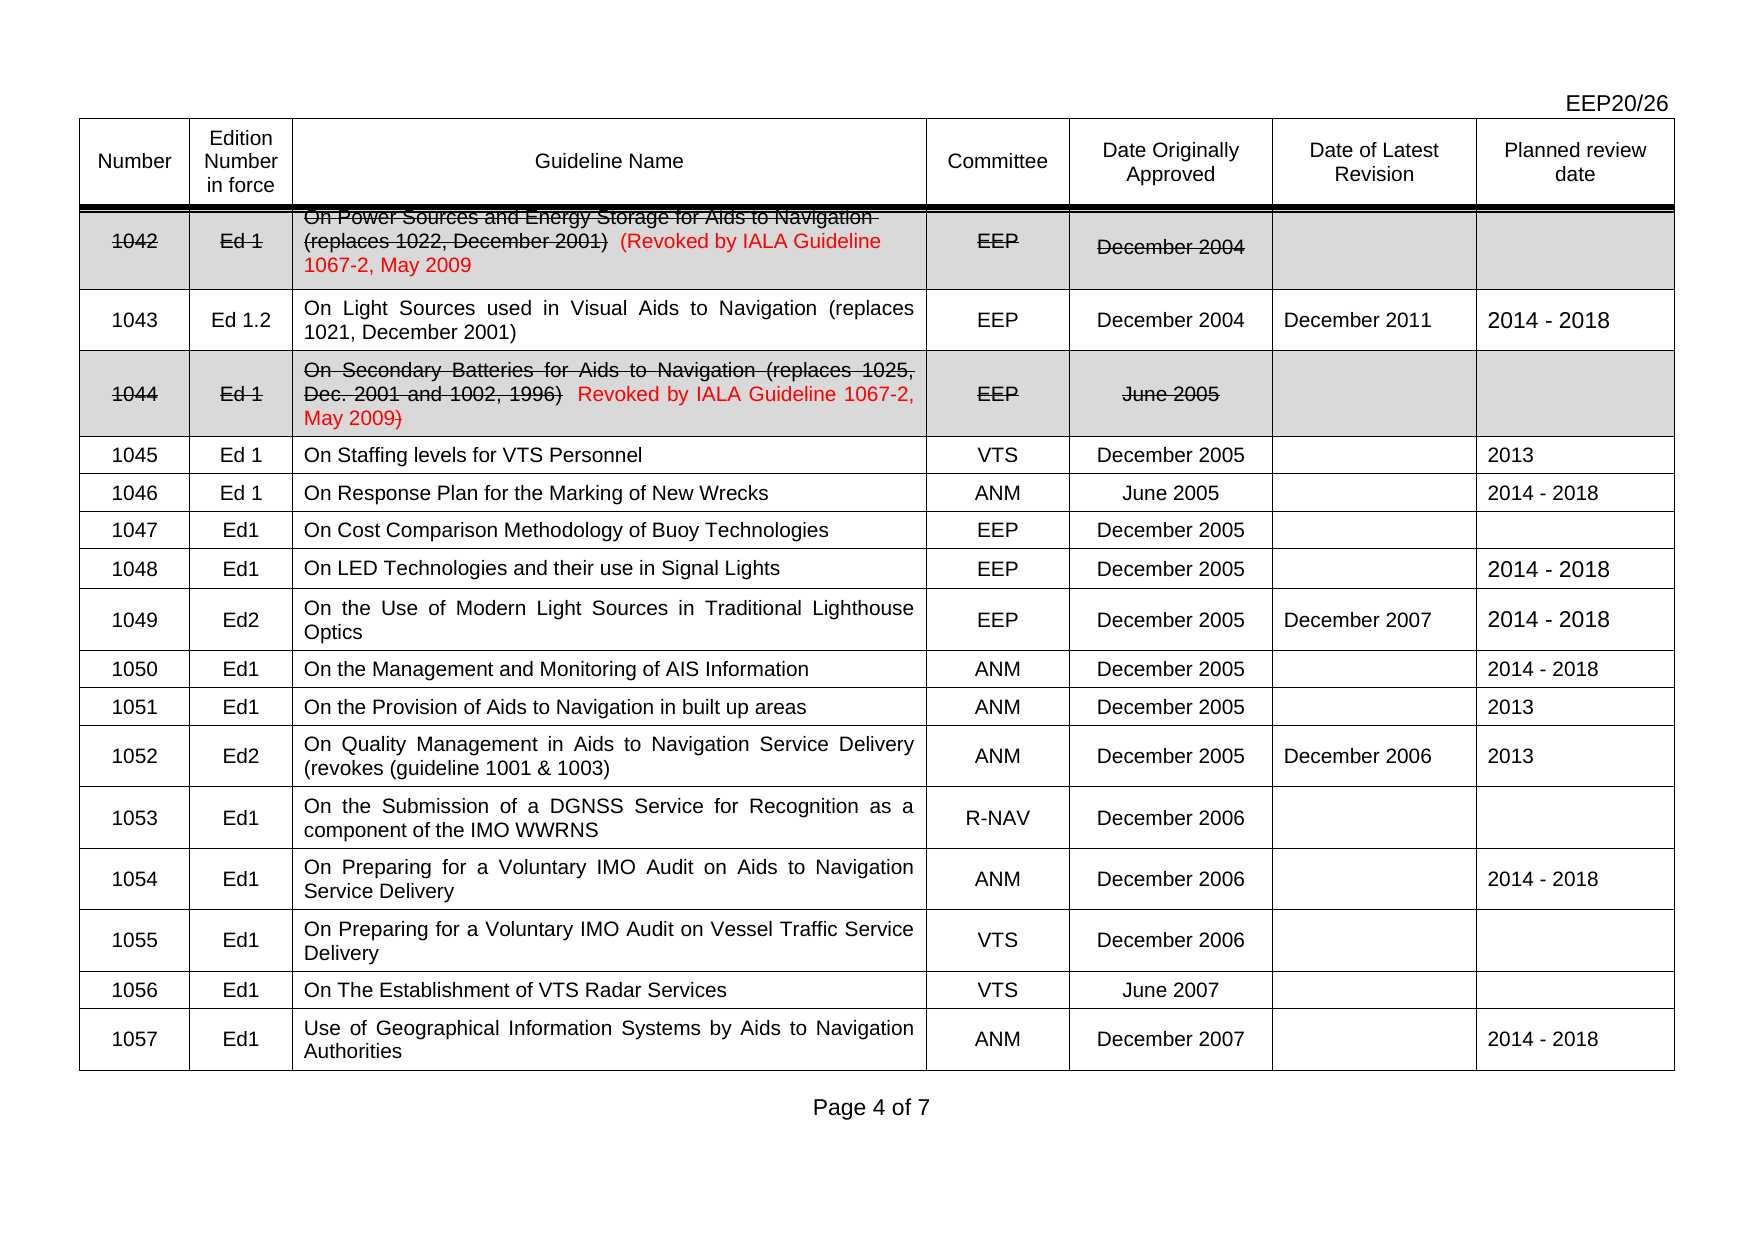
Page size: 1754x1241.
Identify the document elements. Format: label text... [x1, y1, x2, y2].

table_cell December 2011 [1273, 290, 1476, 350]
table_cell 2014 - 2018 [1477, 1009, 1674, 1069]
table_cell June 2005 [1070, 474, 1272, 511]
table_header Date Originally Approved [1070, 119, 1272, 203]
table_cell On Preparing for a Voluntary IMO Audit on Aids to Navigation Service Delivery [293, 849, 926, 909]
table_cell 2014 - 2018 [1477, 849, 1674, 909]
table_cell On the Provision of Aids to Navigation in built up areas [293, 688, 926, 725]
table_cell ANM [927, 1009, 1069, 1069]
table_cell VTS [927, 437, 1069, 473]
table_header Date of Latest Revision [1273, 119, 1476, 203]
table_cell 1048 [80, 549, 189, 588]
table_cell ANM [927, 688, 1069, 725]
table_cell ANM [927, 651, 1069, 687]
table_cell ANM [927, 474, 1069, 511]
table_cell [1273, 213, 1476, 289]
table_cell [1273, 910, 1476, 971]
table_cell [1273, 474, 1476, 511]
table_cell [1273, 437, 1476, 473]
table_cell Ed2 [190, 589, 292, 650]
table_cell 1047 [80, 512, 189, 548]
table_cell On The Establishment of VTS Radar Services [293, 972, 926, 1008]
table_cell Ed1 [190, 688, 292, 725]
table_cell [1273, 787, 1476, 848]
table_cell VTS [927, 972, 1069, 1008]
table_cell December 2005 [1070, 437, 1272, 473]
table_cell R-NAV [927, 787, 1069, 848]
table_cell On the Management and Monitoring of AIS Information [293, 651, 926, 687]
table_cell 1044 [80, 351, 189, 436]
table_cell EEP [927, 549, 1069, 588]
table_cell 1054 [80, 849, 189, 909]
table_cell Ed1 [190, 651, 292, 687]
table_header Guideline Name [293, 119, 926, 203]
table_cell 2013 [1477, 726, 1674, 786]
table_cell Ed1 [190, 849, 292, 909]
table_cell 1056 [80, 972, 189, 1008]
table_cell On Cost Comparison Methodology of Buoy Technologies [293, 512, 926, 548]
table_cell Ed 1 [190, 213, 292, 289]
table_cell On the Submission of a DGNSS Service for Recognition as a component of the IMO WWRNS [293, 787, 926, 848]
table_cell Ed 1 [190, 437, 292, 473]
table_header Edition Number in force [190, 119, 292, 203]
table_cell December 2004 [1070, 213, 1272, 289]
table_cell On the Use of Modern Light Sources in Traditional Lighthouse Optics [293, 589, 926, 650]
table_cell Ed1 [190, 910, 292, 971]
table_cell EEP [927, 290, 1069, 350]
table_cell 2013 [1477, 688, 1674, 725]
table_cell [1273, 351, 1476, 436]
table_cell Ed2 [190, 726, 292, 786]
table_cell [1273, 1009, 1476, 1069]
table_cell [1273, 688, 1476, 725]
table_cell Ed1 [190, 549, 292, 588]
table_header Number [80, 119, 189, 203]
table_cell 2013 [1477, 437, 1674, 473]
table_cell Use of Geographical Information Systems by Aids to Navigation Authorities [293, 1009, 926, 1069]
table_cell December 2006 [1070, 787, 1272, 848]
table_cell 2014 - 2018 [1477, 290, 1674, 350]
table_cell June 2007 [1070, 972, 1272, 1008]
table_cell 1052 [80, 726, 189, 786]
table_cell December 2007 [1273, 589, 1476, 650]
table_cell 2014 - 2018 [1477, 549, 1674, 588]
table_cell On Power Sources and Energy Storage for Aids to Navigation (replaces 1022, December 2001) (Revoked by IALA Guideline 1067-2, May 2009 [293, 213, 926, 289]
table_cell [1273, 972, 1476, 1008]
table_cell [1273, 849, 1476, 909]
table_cell ANM [927, 849, 1069, 909]
table_cell On Quality Management in Aids to Navigation Service Delivery (revokes (guideline 1001 & 1003) [293, 726, 926, 786]
table_cell Ed 1 [190, 474, 292, 511]
table_cell Ed1 [190, 972, 292, 1008]
table_cell 1050 [80, 651, 189, 687]
table_cell VTS [927, 910, 1069, 971]
table_cell On Preparing for a Voluntary IMO Audit on Vessel Traffic Service Delivery [293, 910, 926, 971]
table_cell Ed 1.2 [190, 290, 292, 350]
table_cell [1477, 213, 1674, 289]
table_cell 1045 [80, 437, 189, 473]
table_cell June 2005 [1070, 351, 1272, 436]
table_cell 2014 - 2018 [1477, 651, 1674, 687]
table_cell [1477, 910, 1674, 971]
table_cell 1042 [80, 213, 189, 289]
table_header Planned review date [1477, 119, 1674, 203]
table_cell December 2005 [1070, 549, 1272, 588]
table_cell Ed1 [190, 1009, 292, 1069]
table_cell EEP [927, 512, 1069, 548]
table_cell [1477, 351, 1674, 436]
table_cell [1477, 787, 1674, 848]
table_cell 1049 [80, 589, 189, 650]
table_cell 1051 [80, 688, 189, 725]
table_cell December 2007 [1070, 1009, 1272, 1069]
table_cell December 2006 [1273, 726, 1476, 786]
table_cell December 2004 [1070, 290, 1272, 350]
table_header Committee [927, 119, 1069, 203]
table_cell On Response Plan for the Marking of New Wrecks [293, 474, 926, 511]
table_cell [1273, 651, 1476, 687]
table_cell Ed 1 [190, 351, 292, 436]
table_cell EEP [927, 589, 1069, 650]
table_cell Ed1 [190, 512, 292, 548]
table_cell December 2005 [1070, 589, 1272, 650]
table_cell 1057 [80, 1009, 189, 1069]
table_cell 1053 [80, 787, 189, 848]
table_cell December 2006 [1070, 910, 1272, 971]
table_cell [1273, 549, 1476, 588]
table_cell On Staffing levels for VTS Personnel [293, 437, 926, 473]
table_cell [1477, 972, 1674, 1008]
table_cell 2014 - 2018 [1477, 474, 1674, 511]
table_cell 1043 [80, 290, 189, 350]
table_cell On Light Sources used in Visual Aids to Navigation (replaces 1021, December 2001) [293, 290, 926, 350]
table_cell December 2005 [1070, 726, 1272, 786]
table_cell 1046 [80, 474, 189, 511]
table_cell On Secondary Batteries for Aids to Navigation (replaces 1025, Dec. 2001 and 1002, 1996) Revoked by IALA Guideline 1067-2, May 2009) [293, 351, 926, 436]
table_cell December 2005 [1070, 688, 1272, 725]
table_cell ANM [927, 726, 1069, 786]
table_cell [1273, 512, 1476, 548]
table_cell 1055 [80, 910, 189, 971]
table_cell 2014 - 2018 [1477, 589, 1674, 650]
table_cell December 2006 [1070, 849, 1272, 909]
table_cell On LED Technologies and their use in Signal Lights [293, 549, 926, 588]
table_cell EEP [927, 213, 1069, 289]
table_cell EEP [927, 351, 1069, 436]
table_cell December 2005 [1070, 512, 1272, 548]
table_cell Ed1 [190, 787, 292, 848]
table_cell December 2005 [1070, 651, 1272, 687]
table_cell [1477, 512, 1674, 548]
